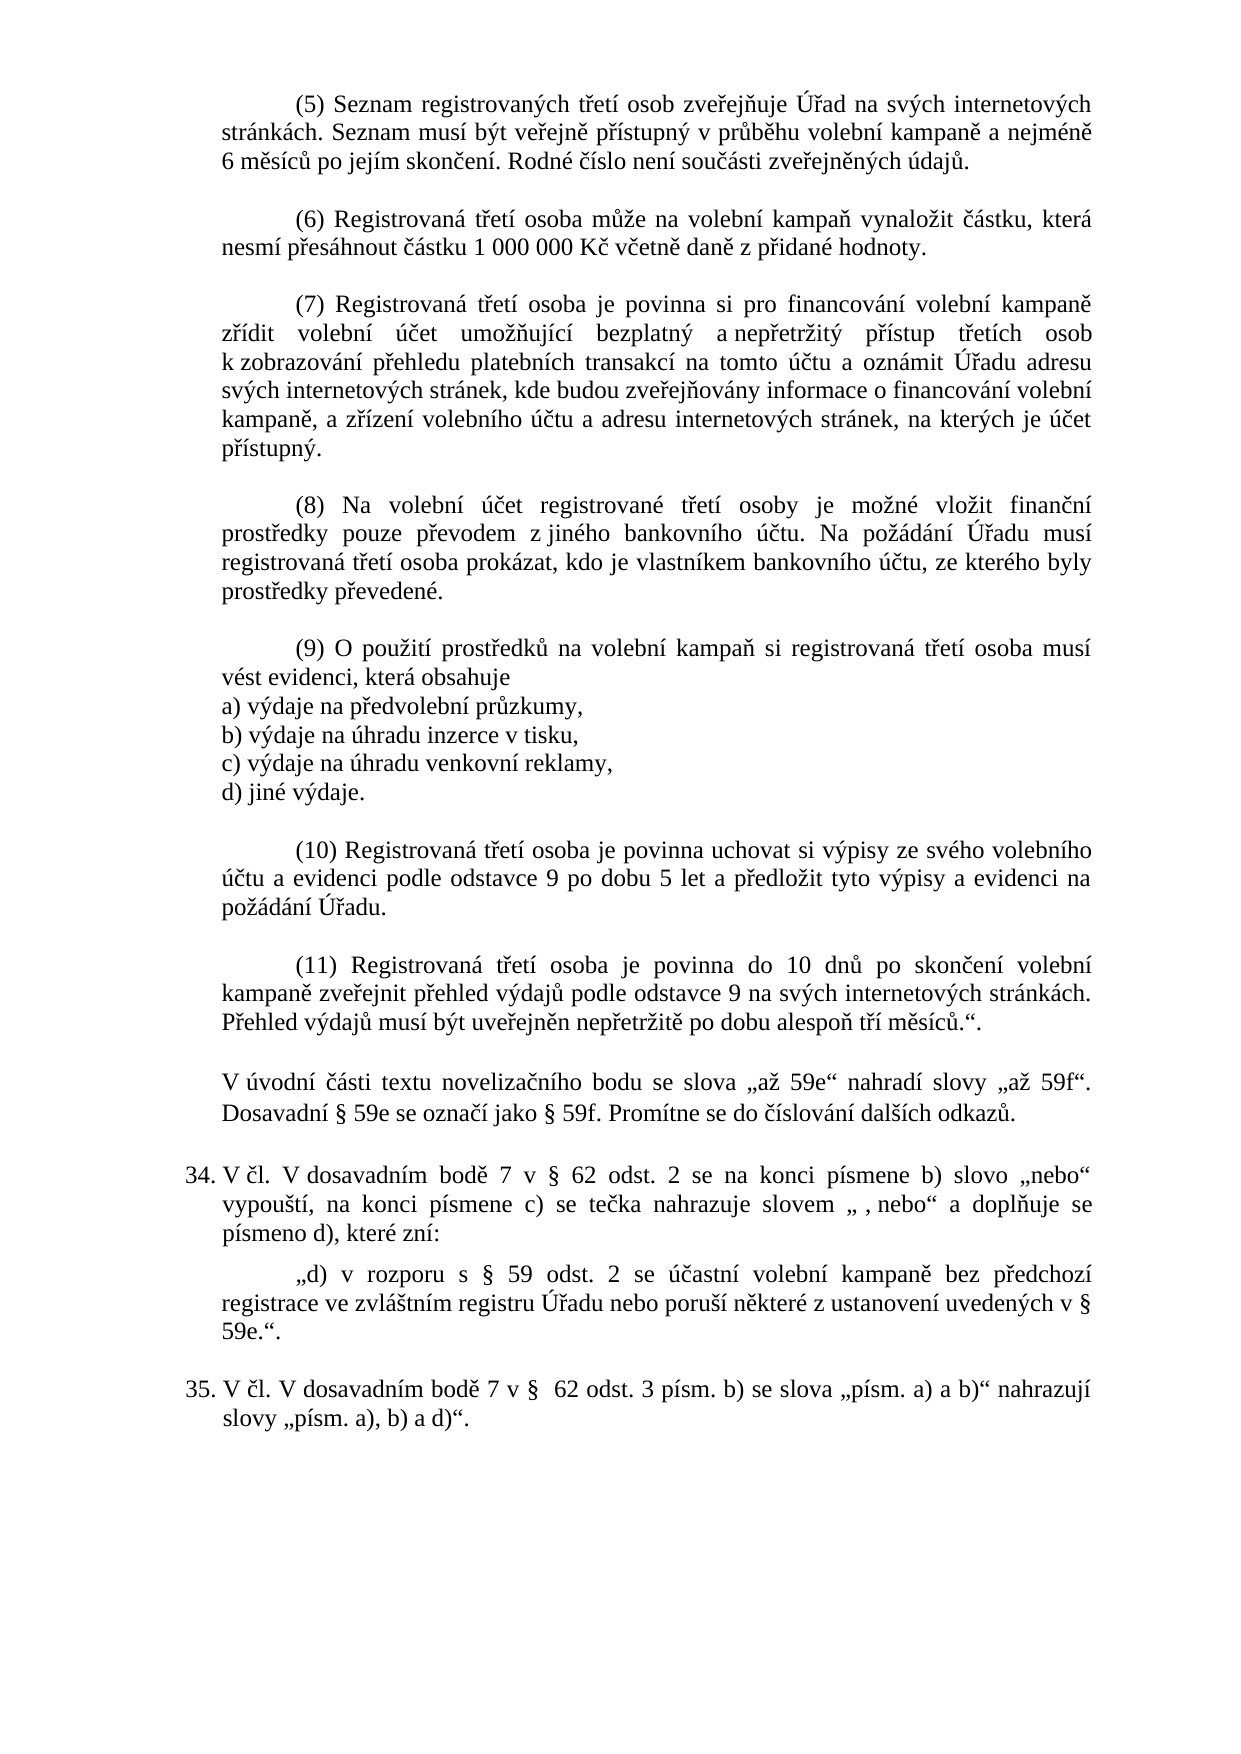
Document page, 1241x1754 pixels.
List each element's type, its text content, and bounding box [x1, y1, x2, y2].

text (11) Registrovaná třetí osoba je povinna do 10 dnů po skončení volební kampaně zveřejnit přehled výdajů podle odstavce 9 na svých internetových stránkách. Přehled výdajů musí být uveřejněn nepřetržitě po dobu alespoň tří měsíců.“. [221, 950, 1093, 1036]
text V úvodní části textu novelizačního bodu se slova „až 59e“ nahradí slovy „až 59f“. Dosavadní § 59e se označí jako § 59f. Promítne se do číslování dalších odkazů. [221, 1067, 1093, 1127]
text (9) O použití prostředků na volební kampaň si registrovaná třetí osoba musí vést evidenci, která obsahuje [221, 633, 1093, 691]
text b) výdaje na úhradu inzerce v tisku, [148, 720, 1093, 748]
text (7) Registrovaná třetí osoba je povinna si pro financování volební kampaně zřídit volební účet umožňující bezplatný a nepřetržitý přístup třetích osob k zobrazování přehledu platebních transakcí na tomto účtu a oznámit Úřadu adresu svých internetových stránek, kde budou zveřejňovány informace o financování volební kampaně, a zřízení volebního účtu a adresu internetových stránek, na kterých je účet přístupný. [221, 289, 1093, 462]
list V čl. V dosavadním bodě 7 v § 62 odst. 3 písm. b) se slova „písm. a) a b)“ nahrazují slovy „písm. a), b) a d)“. [185, 1374, 1093, 1431]
text a) výdaje na předvolební průzkumy, [148, 691, 1093, 720]
text (5) Seznam registrovaných třetí osob zveřejňuje Úřad na svých internetových stránkách. Seznam musí být veřejně přístupný v průběhu volební kampaně a nejméně 6 měsíců po jejím skončení. Rodné číslo není součásti zveřejněných údajů. [221, 89, 1093, 175]
text c) výdaje na úhradu venkovní reklamy, [148, 748, 1093, 777]
text (10) Registrovaná třetí osoba je povinna uchovat si výpisy ze svého volebního účtu a evidenci podle odstavce 9 po dobu 5 let a předložit tyto výpisy a evidenci na požádání Úřadu. [221, 835, 1093, 921]
list V čl. V dosavadním bodě 7 v § 62 odst. 2 se na konci písmene b) slovo „nebo“ vypouští, na konci písmene c) se tečka nahrazuje slovem „ , nebo“ a doplňuje se písmeno d), které zní: [185, 1160, 1093, 1246]
text (8) Na volební účet registrované třetí osoby je možné vložit finanční prostředky pouze převodem z jiného bankovního účtu. Na požádání Úřadu musí registrovaná třetí osoba prokázat, kdo je vlastníkem bankovního účtu, ze kterého byly prostředky převedené. [221, 490, 1093, 605]
text d) jiné výdaje. [148, 777, 1093, 806]
text (6) Registrovaná třetí osoba může na volební kampaň vynaložit částku, která nesmí přesáhnout částku 1 000 000 Kč včetně daně z přidané hodnoty. [221, 204, 1093, 261]
